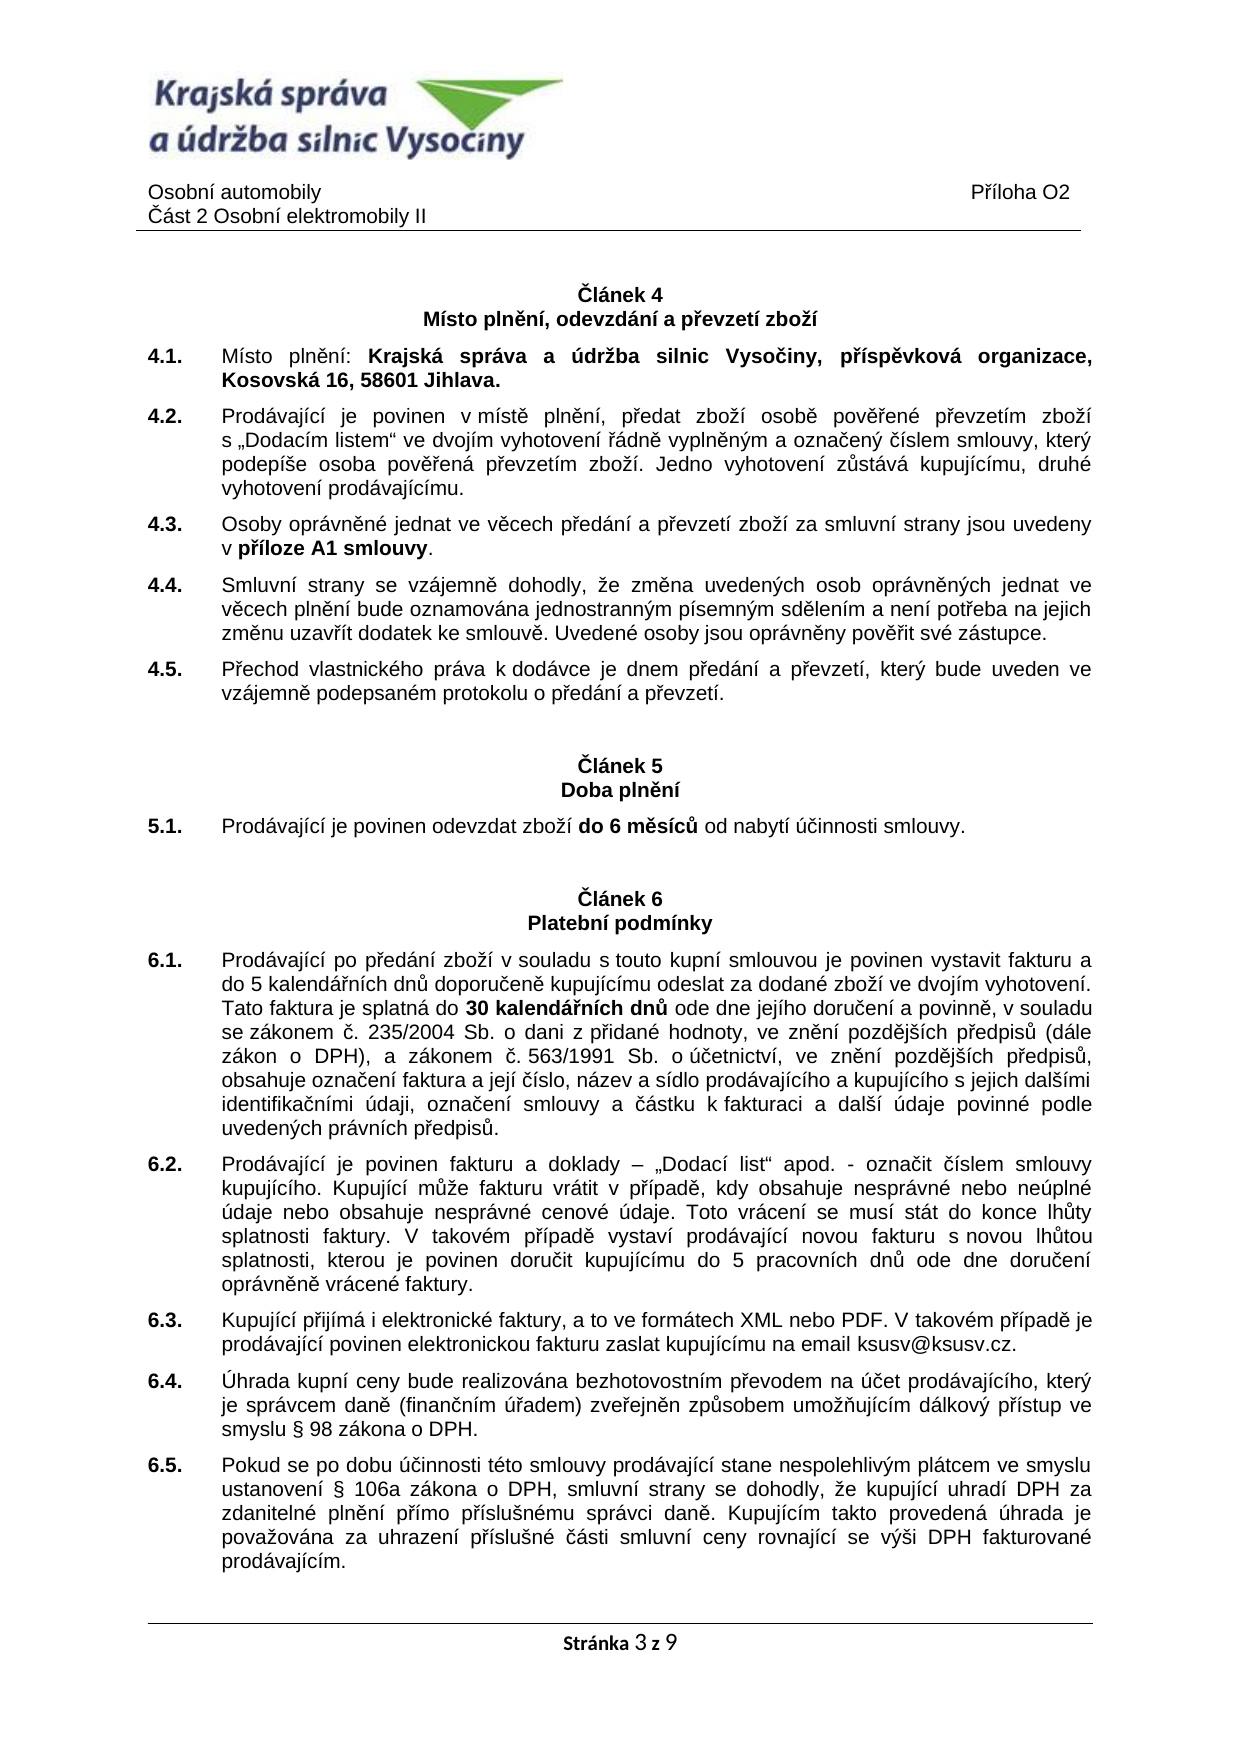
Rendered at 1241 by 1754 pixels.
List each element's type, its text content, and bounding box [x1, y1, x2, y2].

list Osoby oprávněné jednat ve věcech předání a převzetí zboží za smluvní strany jsou uvedeny v příloze A1 smlouvy. [148, 512, 1093, 560]
list Prodávající je povinen odevzdat zboží do 6 měsíců od nabytí účinnosti smlouvy. [148, 814, 1093, 838]
list Úhrada kupní ceny bude realizována bezhotovostním převodem na účet prodávajícího, který je správcem daně (finančním úřadem) zveřejněn způsobem umožňujícím dálkový přístup ve smyslu § 98 zákona o DPH. [148, 1368, 1093, 1440]
list Místo plnění: Krajská správa a údržba silnic Vysočiny, příspěvková organizace, Kosovská 16, 58601 Jihlava. [148, 343, 1093, 391]
text Článek 4 [148, 283, 1093, 307]
picture [147, 71, 564, 160]
list Prodávající po předání zboží v souladu s touto kupní smlouvou je povinen vystavit fakturu a do 5 kalendářních dnů doporučeně kupujícímu odeslat za dodané zboží ve dvojím vyhotovení. Tato faktura je splatná do 30 kalendářních dnů ode dne jejího doručení a povinně, v souladu se zákonem č. 235/2004 Sb. o dani z přidané hodnoty, ve znění pozdějších předpisů (dále zákon o DPH), a zákonem č. 563/1991 Sb. o účetnictví, ve znění pozdějších předpisů, obsahuje označení faktura a její číslo, název a sídlo prodávajícího a kupujícího s jejich dalšími identifikačními údaji, označení smlouvy a částku k fakturaci a další údaje povinné podle uvedených právních předpisů. [148, 948, 1093, 1139]
text Platební podmínky [148, 911, 1093, 935]
list Smluvní strany se vzájemně dohodly, že změna uvedených osob oprávněných jednat ve věcech plnění bude oznamována jednostranným písemným sdělením a není potřeba na jejich změnu uzavřít dodatek ke smlouvě. Uvedené osoby jsou oprávněny pověřit své zástupce. [148, 573, 1093, 644]
text Článek 6 [148, 887, 1093, 911]
text Článek 5 [148, 754, 1093, 778]
list Prodávající je povinen fakturu a doklady – „Dodací list“ apod. - označit číslem smlouvy kupujícího. Kupující může fakturu vrátit v případě, kdy obsahuje nesprávné nebo neúplné údaje nebo obsahuje nesprávné cenové údaje. Toto vrácení se musí stát do konce lhůty splatnosti faktury. V takovém případě vystaví prodávající novou fakturu s novou lhůtou splatnosti, kterou je povinen doručit kupujícímu do 5 pracovních dnů ode dne doručení oprávněně vrácené faktury. [148, 1152, 1093, 1296]
list Přechod vlastnického práva k dodávce je dnem předání a převzetí, který bude uveden ve vzájemně podepsaném protokolu o předání a převzetí. [148, 657, 1093, 705]
list Prodávající je povinen v místě plnění, předat zboží osobě pověřené převzetím zboží s „Dodacím listem“ ve dvojím vyhotovení řádně vyplněným a označený číslem smlouvy, který podepíše osoba pověřená převzetím zboží. Jedno vyhotovení zůstává kupujícímu, druhé vyhotovení prodávajícímu. [148, 404, 1093, 500]
text Doba plnění [148, 778, 1093, 802]
list Kupující přijímá i elektronické faktury, a to ve formátech XML nebo PDF. V takovém případě je prodávající povinen elektronickou fakturu zaslat kupujícímu na email ksusv@ksusv.cz. [148, 1308, 1093, 1356]
list Pokud se po dobu účinnosti této smlouvy prodávající stane nespolehlivým plátcem ve smyslu ustanovení § 106a zákona o DPH, smluvní strany se dohodly, že kupující uhradí DPH za zdanitelné plnění přímo příslušnému správci daně. Kupujícím takto provedená úhrada je považována za uhrazení příslušné části smluvní ceny rovnající se výši DPH fakturované prodávajícím. [148, 1453, 1093, 1573]
text Místo plnění, odevzdání a převzetí zboží [148, 307, 1093, 331]
